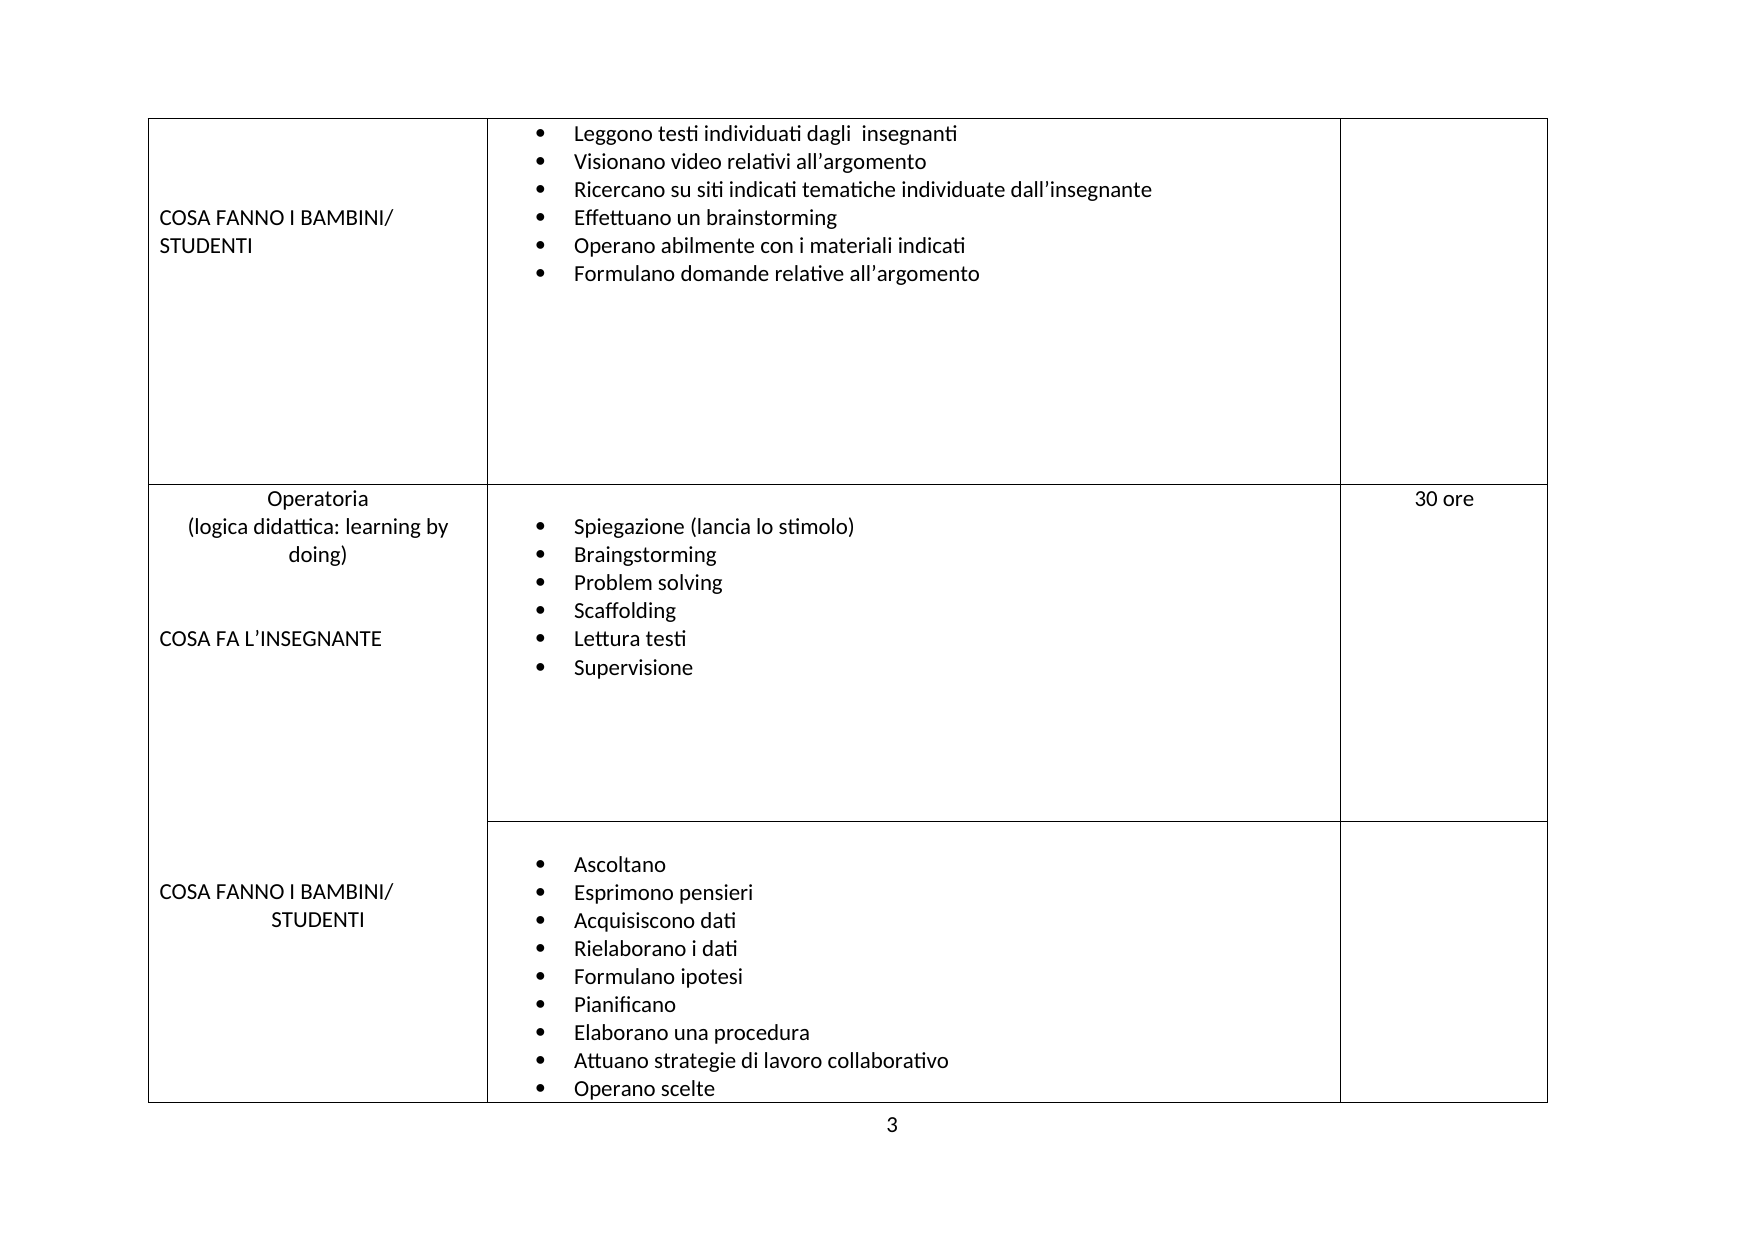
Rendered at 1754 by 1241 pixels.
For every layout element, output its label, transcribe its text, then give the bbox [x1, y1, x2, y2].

table_cell 30 ore [1341, 485, 1547, 821]
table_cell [488, 822, 1340, 1102]
table_cell [1341, 119, 1547, 483]
table_cell Operatoria (logica didattica: learning by doing) COSA FA L’INSEGNANTE COSA FANNO I BAMBINI/ STUDENTI [149, 485, 487, 1102]
table_cell [1341, 822, 1547, 1102]
table_cell Spiegazione (lancia lo stimolo) Braingstorming Problem solving Scaffolding Lettura testi Supervisione [488, 485, 1340, 821]
table_cell Leggono testi individuati dagli insegnanti Visionano video relativi all’argomento Ricercano su siti indicati tematiche individuate dall’insegnante Effettuano un brainstorming Operano abilmente con i materiali indicati Formulano domande relative all’argomento [488, 119, 1340, 483]
